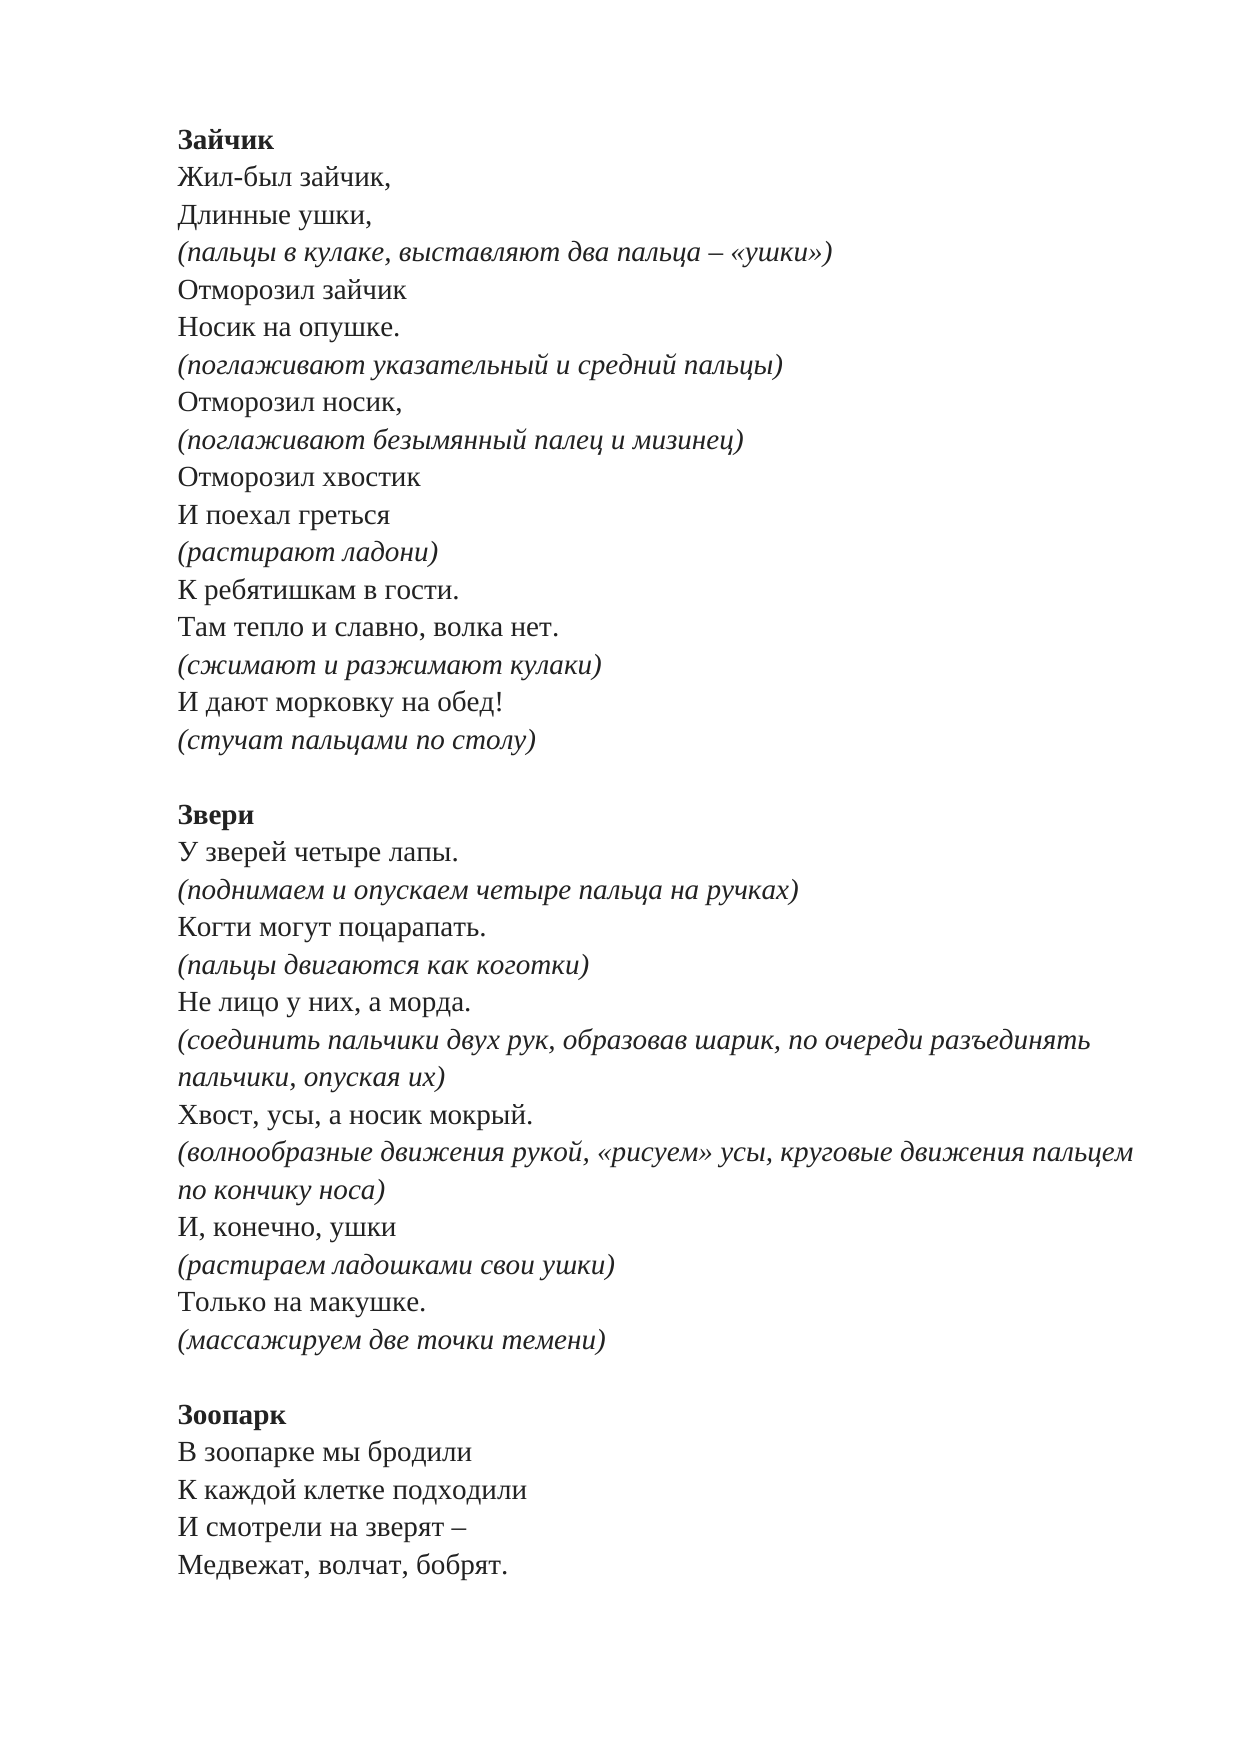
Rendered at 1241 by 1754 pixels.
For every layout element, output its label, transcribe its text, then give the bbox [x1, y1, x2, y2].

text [177, 1393, 1152, 1581]
text Звери У зверей четыре лапы. (поднимаем и опускаем четыре пальца на ручках) Когти могут поцарапать. (пальцы двигаются как коготки) Не лицо у них, а морда. (соединить пальчики двух рук, образовав шарик, по очереди разъединять пальчики, опуская их) Хвост, усы, а носик мокрый. (волнообразные движения рукой, «рисуем» усы, круговые движения пальцем по кончику носа) И, конечно, ушки (растираем ладошками свои ушки) Только на макушке. (массажируем две точки темени) [177, 793, 1152, 1356]
text Зайчик Жил-был зайчик, Длинные ушки, (пальцы в кулаке, выставляют два пальца – «ушки») Отморозил зайчик Носик на опушке. (поглаживают указательный и средний пальцы) Отморозил носик, (поглаживают безымянный палец и мизинец) Отморозил хвостик И поехал греться (растирают ладони) К ребятишкам в гости. Там тепло и славно, волка нет. (сжимают и разжимают кулаки) И дают морковку на обед! (стучат пальцами по столу) [177, 118, 1152, 756]
